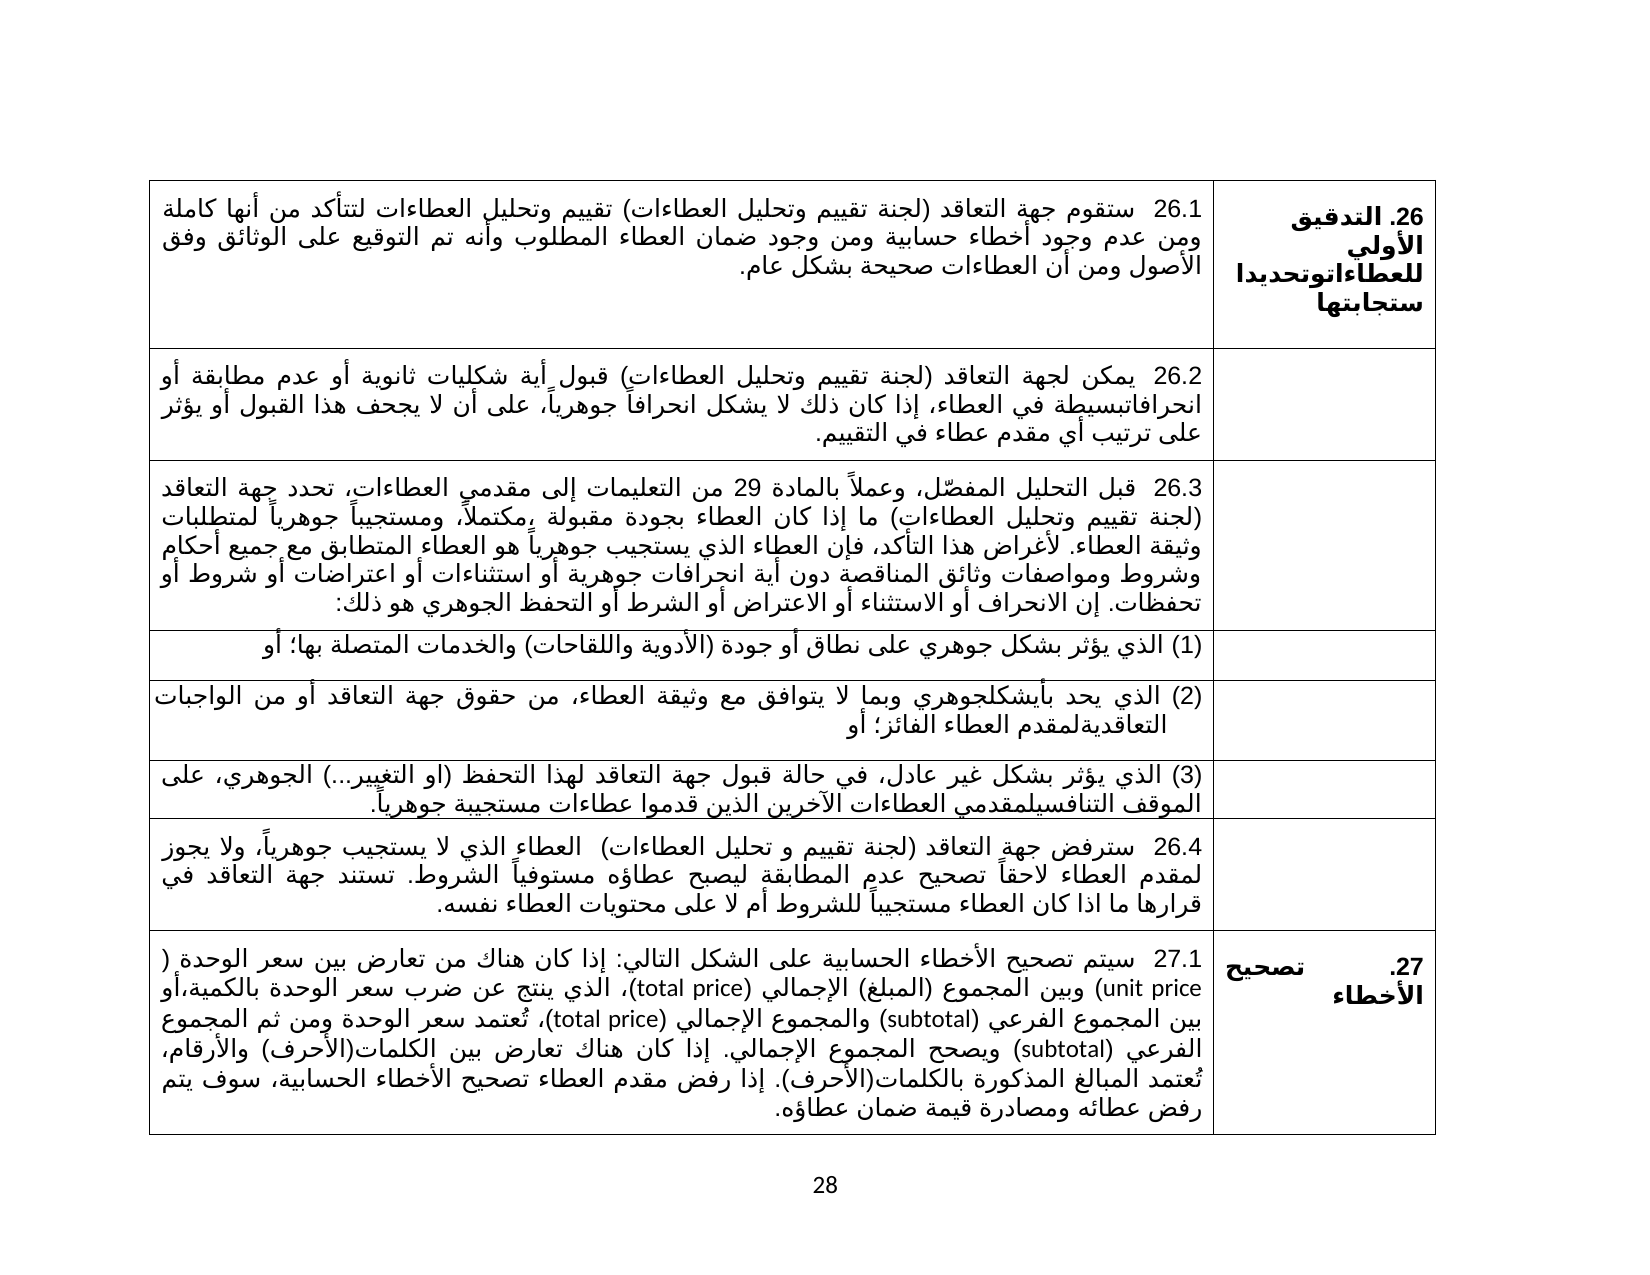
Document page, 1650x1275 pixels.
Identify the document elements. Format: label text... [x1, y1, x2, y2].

table_cell 27. تصحيح الأخطاء [1214, 931, 1435, 1134]
table_cell 26. التدقيق الأولي للعطاءاتوتحديداستجابتها [1214, 181, 1435, 347]
table_cell (2) الذي يحد بأيشكلجوهري وبما لا يتوافق مع وثيقة العطاء، من حقوق جهة التعاقد أو من الواجبات التعاقديةلمقدم العطاء الفائز؛ أو [150, 681, 1213, 759]
table_cell 27.1 سيتم تصحيح الأخطاء الحسابية على الشكل التالي: إذا كان هناك من تعارض بين سعر الوحدة (unit price) وبين المجموع (المبلغ) الإجمالي (total price)، الذي ينتج عن ضرب سعر الوحدة بالكمية،أو بين المجموع الفرعي (subtotal) والمجموع الإجمالي (total price)، تُعتمد سعر الوحدة ومن ثم المجموع الفرعي (subtotal) ويصحح المجموع الإجمالي. إذا كان هناك تعارض بين الكلمات(الأحرف) والأرقام، تُعتمد المبالغ المذكورة بالكلمات(الأحرف). إذا رفض مقدم العطاء تصحيح الأخطاء الحسابية، سوف يتم رفض عطائه ومصادرة قيمة ضمان عطاؤه. [150, 931, 1213, 1134]
table_cell [1214, 349, 1435, 460]
table_cell (3) الذي يؤثر بشكل غير عادل، في حالة قبول جهة التعاقد لهذا التحفظ (او التغيير...) الجوهري، على الموقف التنافسيلمقدمي العطاءات الآخرين الذين قدموا عطاءات مستجيبة جوهرياً. [150, 761, 1213, 818]
table_cell [1214, 761, 1435, 818]
table_cell 26.2 يمكن لجهة التعاقد (لجنة تقييم وتحليل العطاءات) قبول أية شكليات ثانوية أو عدم مطابقة أو انحرافاتبسيطة في العطاء، إذا كان ذلك لا يشكل انحرافاً جوهرياً، على أن لا يجحف هذا القبول أو يؤثر على ترتيب أي مقدم عطاء في التقييم. [150, 349, 1213, 460]
table_cell 26.4 سترفض جهة التعاقد (لجنة تقييم و تحليل العطاءات) العطاء الذي لا يستجيب جوهرياً، ولا يجوز لمقدم العطاء لاحقاً تصحيح عدم المطابقة ليصبح عطاؤه مستوفياً الشروط. تستند جهة التعاقد في قرارها ما اذا كان العطاء مستجيباً للشروط أم لا على محتويات العطاء نفسه. [150, 819, 1213, 930]
table_cell [1214, 819, 1435, 930]
table_cell (1) الذي يؤثر بشكل جوهري على نطاق أو جودة (الأدوية واللقاحات) والخدمات المتصلة بها؛ أو [150, 631, 1213, 680]
table_cell 26.3 قبل التحليل المفصّل، وعملاً بالمادة 29 من التعليمات إلى مقدمي العطاءات، تحدد جهة التعاقد (لجنة تقييم وتحليل العطاءات) ما إذا كان العطاء بجودة مقبولة ،مكتملاً، ومستجيباً جوهرياً لمتطلبات وثيقة العطاء. لأغراض هذا التأكد، فإن العطاء الذي يستجيب جوهرياً هو العطاء المتطابق مع جميع أحكام وشروط ومواصفات وثائق المناقصة دون أية انحرافات جوهرية أو استثناءات أو اعتراضات أو شروط أو تحفظات. إن الانحراف أو الاستثناء أو الاعتراض أو الشرط أو التحفظ الجوهري هو ذلك: [150, 461, 1213, 629]
table_cell [1214, 461, 1435, 629]
table_cell 26.1 ستقوم جهة التعاقد (لجنة تقييم وتحليل العطاءات) تقييم وتحليل العطاءات لتتأكد من أنها كاملة ومن عدم وجود أخطاء حسابية ومن وجود ضمان العطاء المطلوب وأنه تم التوقيع على الوثائق وفق الأصول ومن أن العطاءات صحيحة بشكل عام. [150, 181, 1213, 347]
table_cell [1214, 681, 1435, 759]
table_cell [1214, 631, 1435, 680]
